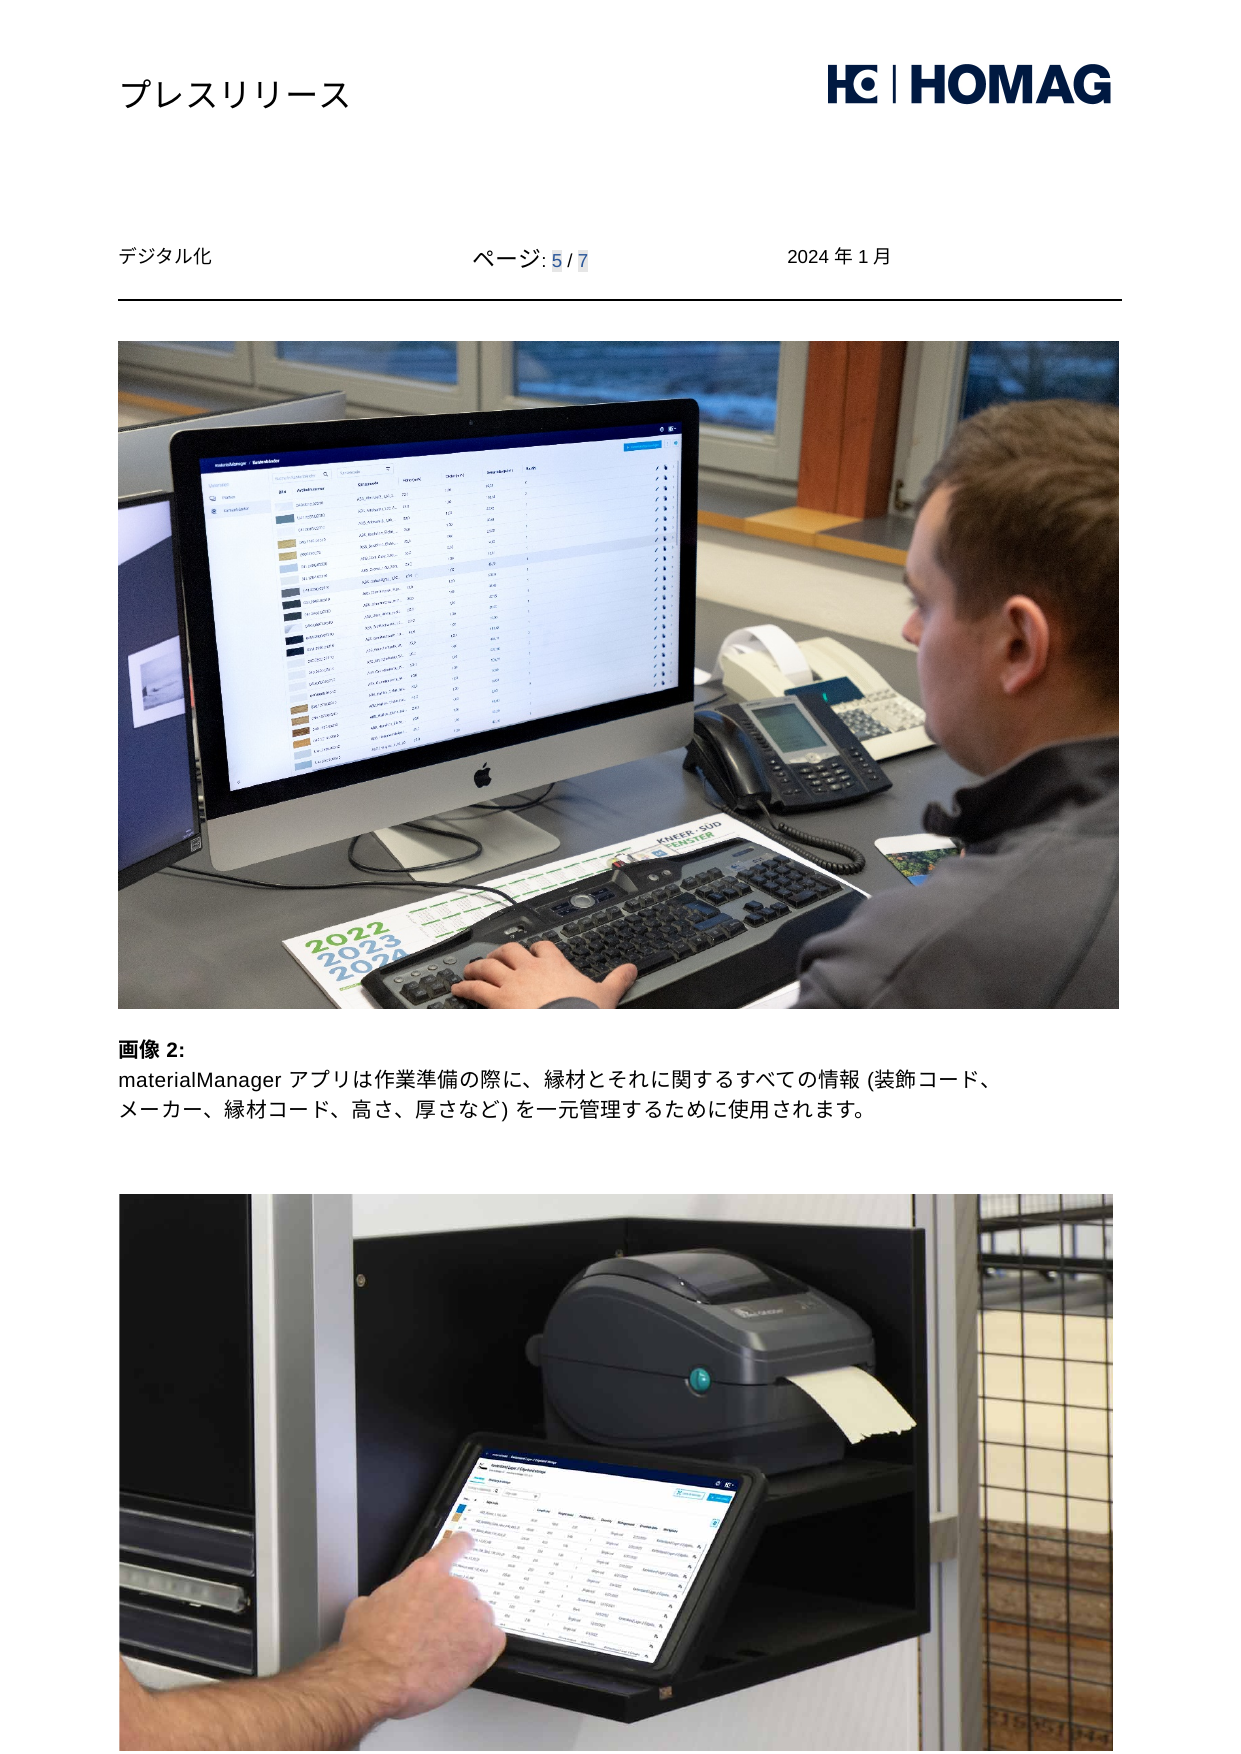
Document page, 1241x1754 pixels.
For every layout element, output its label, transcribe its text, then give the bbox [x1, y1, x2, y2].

picture [118, 341, 1119, 1009]
title materialManager アプリは作業準備の際に、縁材とそれに関するすべての情報 (装飾コード、メーカー、縁材コード、高さ、厚さなど) を一元管理するために使用されます。 [118, 1063, 1004, 1123]
picture [119, 1194, 1112, 1750]
picture [820, 59, 1123, 108]
title 画像 2: [118, 1033, 1004, 1063]
